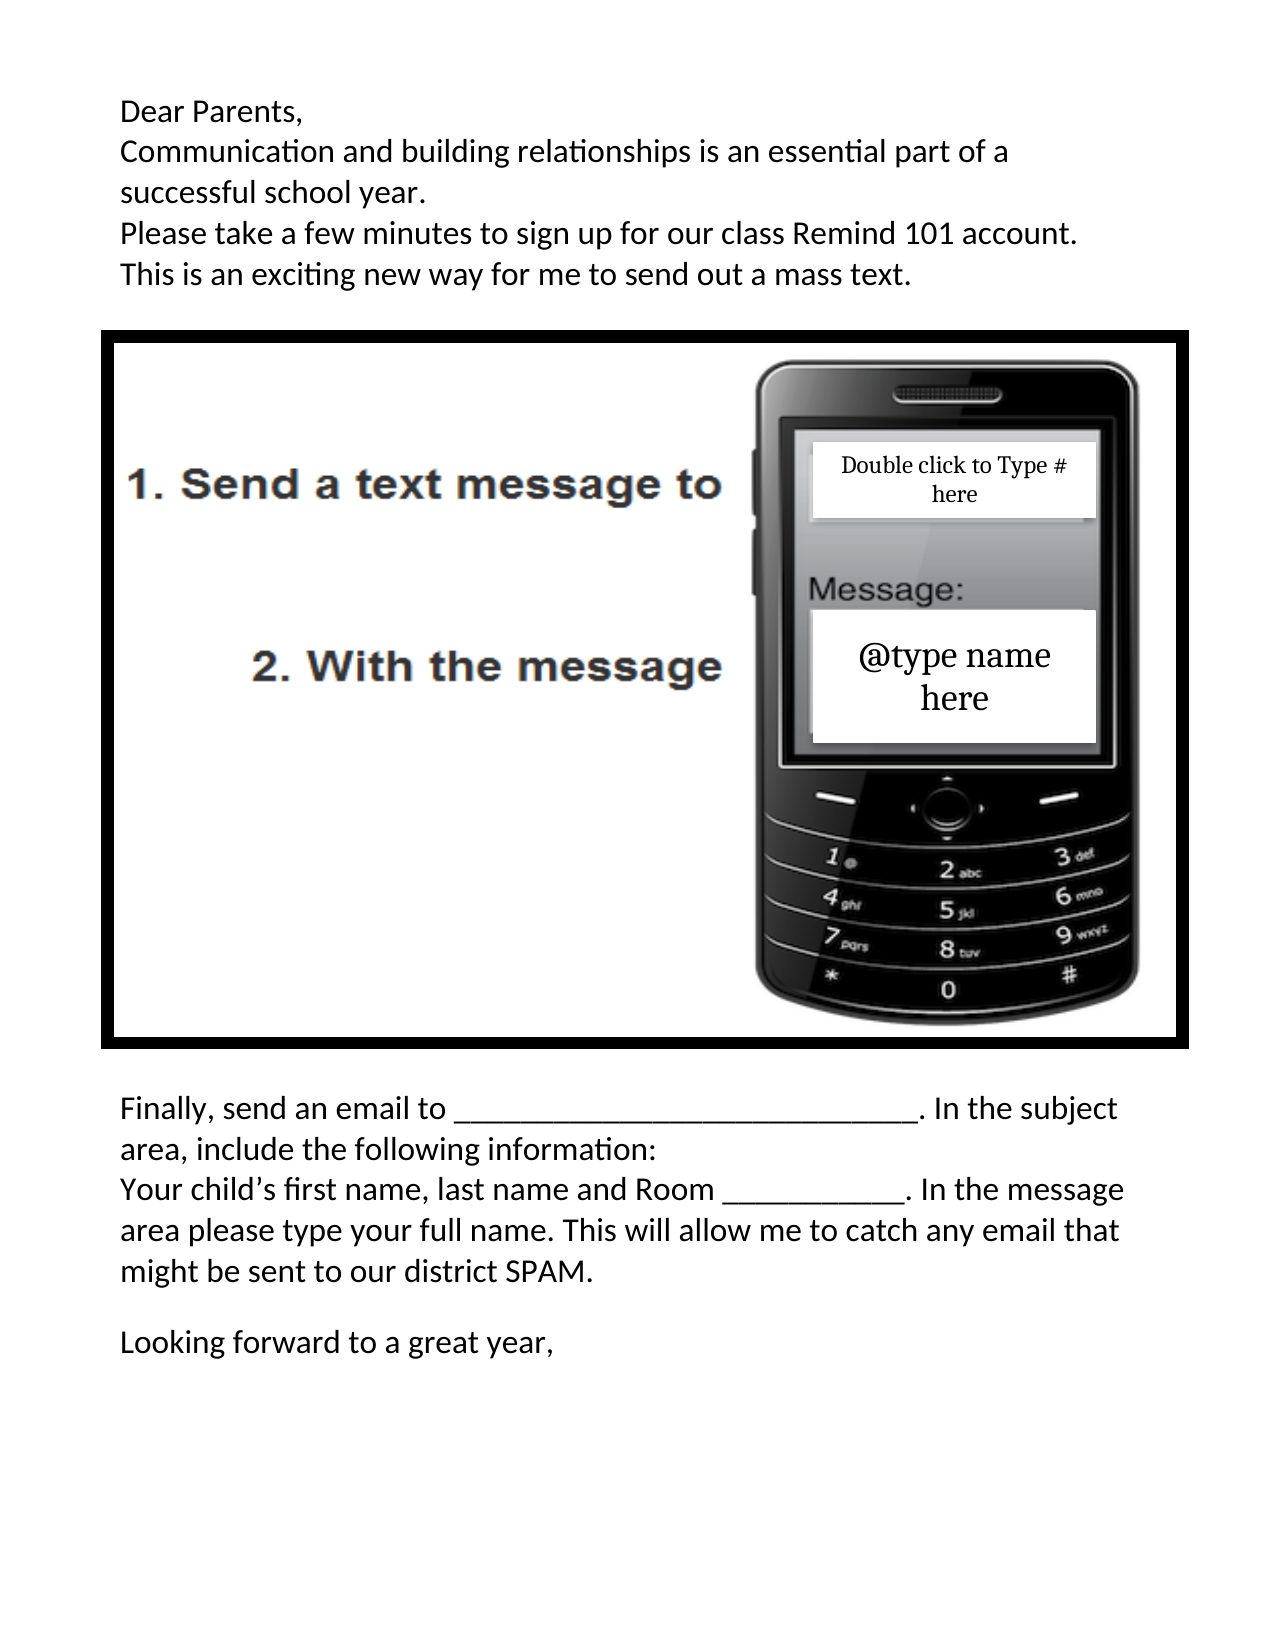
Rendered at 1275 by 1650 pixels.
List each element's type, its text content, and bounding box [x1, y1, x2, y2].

text Please take a few minutes to sign up for our class Remind 101 account. [120, 212, 1153, 252]
text Looking forward to a great year, [120, 1321, 1153, 1362]
text Dear Parents, [120, 89, 1153, 130]
text Your child’s first name, last name and Room ___________. In the message area please type your full name. This will allow me to catch any email that might be sent to our district SPAM. [120, 1168, 1153, 1290]
text This is an exciting new way for me to send out a mass text. [120, 252, 1153, 293]
text Communication and building relationships is an essential part of a successful school year. [120, 130, 1153, 212]
text Finally, send an email to ____________________________. In the subject area, include the following information: [120, 1087, 1153, 1168]
picture [114, 343, 1176, 1037]
